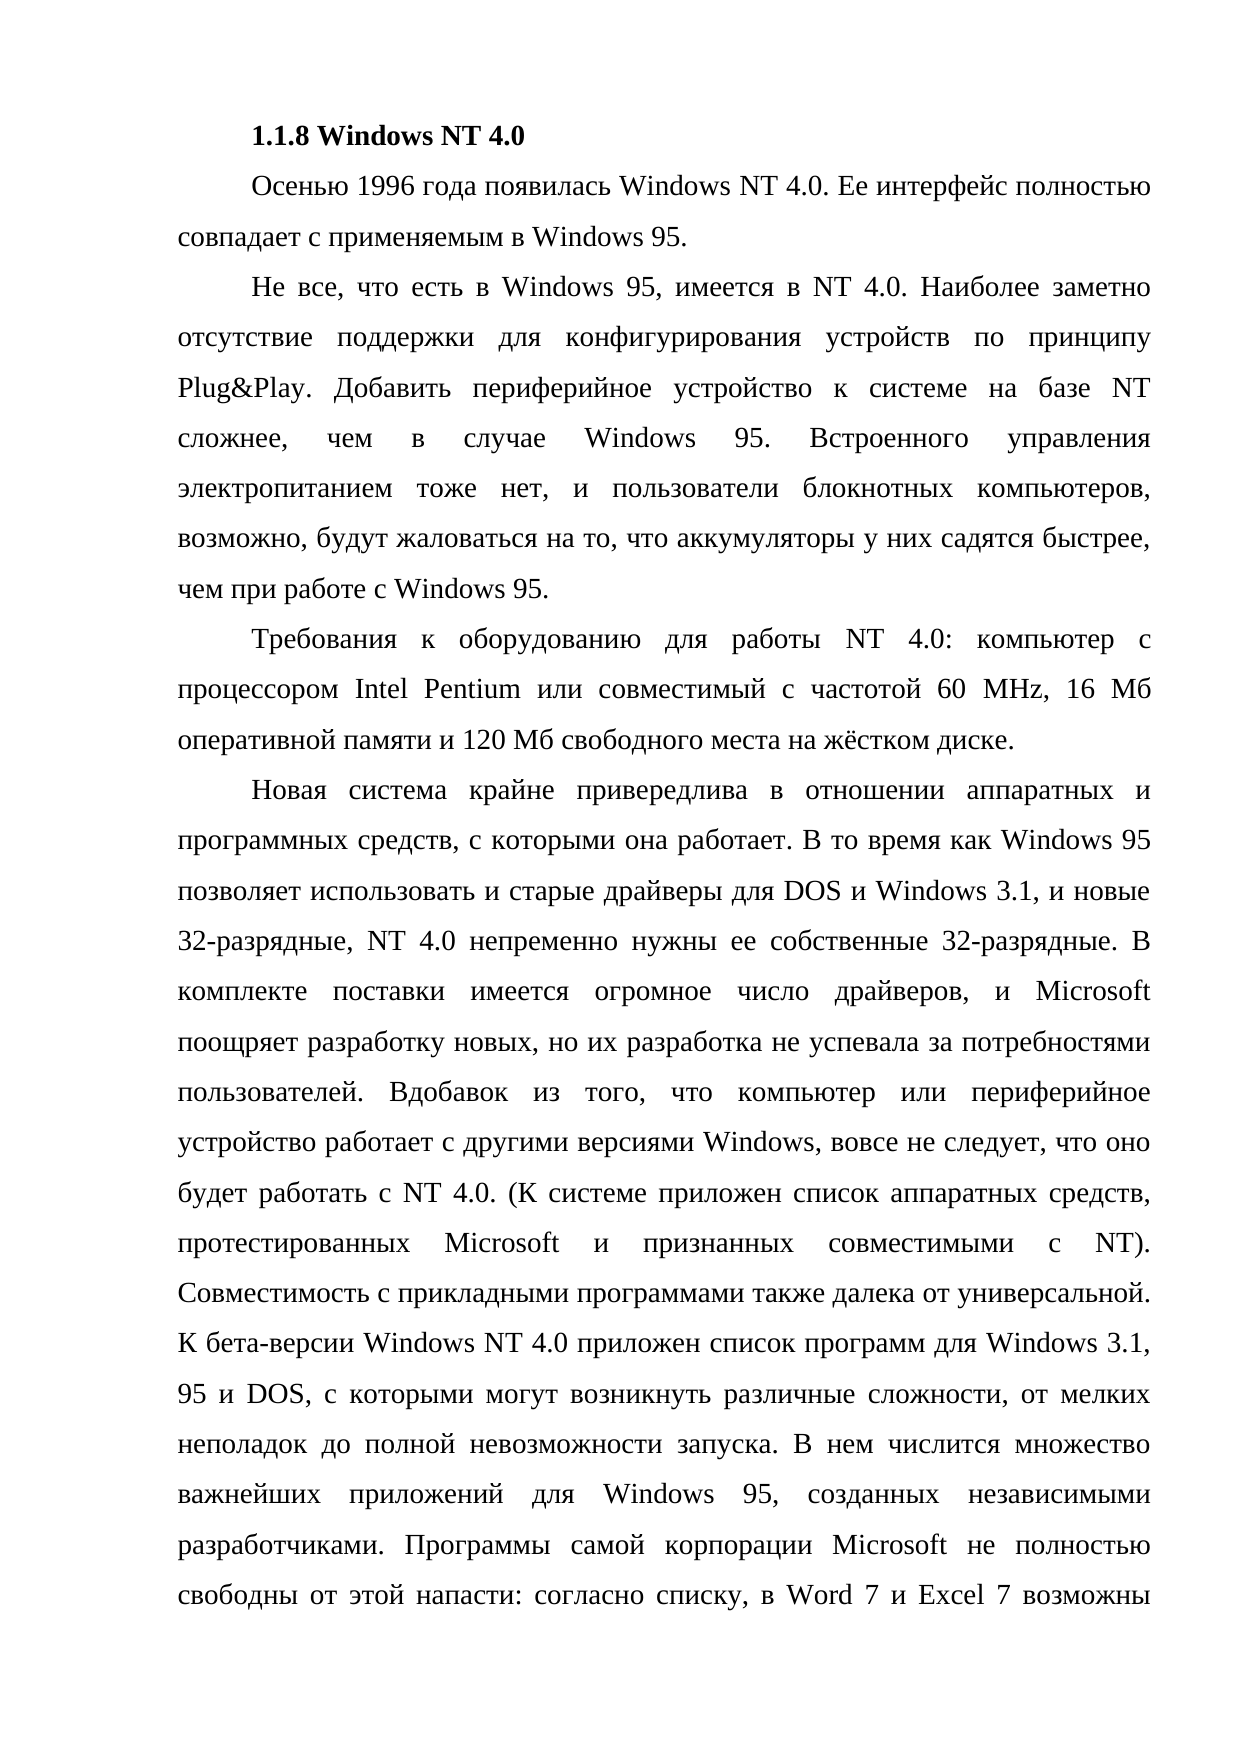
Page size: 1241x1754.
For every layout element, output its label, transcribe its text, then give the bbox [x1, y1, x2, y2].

text 1.1.8 Windows NT 4.0 [177, 118, 1152, 152]
text Осенью 1996 года появилась Windows NT 4.0. Ее интерфейс полностью совпадает с применяемым в Windows 95. [177, 168, 1152, 252]
text Требования к оборудованию для работы NT 4.0: компьютер с процессором Intel Pentium или совместимый с частотой 60 MHz, 16 Мб оперативной памяти и 120 Мб свободного места на жёстком диске. [177, 621, 1152, 755]
text Не все, что есть в Windows 95, имеется в NT 4.0. Наиболее заметно отсутствие поддержки для конфигурирования устройств по принципу Plug&Play. Добавить периферийное устройство к системе на базе NT сложнее, чем в случае Windows 95. Встроенного управления электропитанием тоже нет, и пользователи блокнотных компьютеров, возможно, будут жаловаться на то, что аккумуляторы у них садятся быстрее, чем при работе с Windows 95. [177, 269, 1152, 604]
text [177, 772, 1152, 1611]
